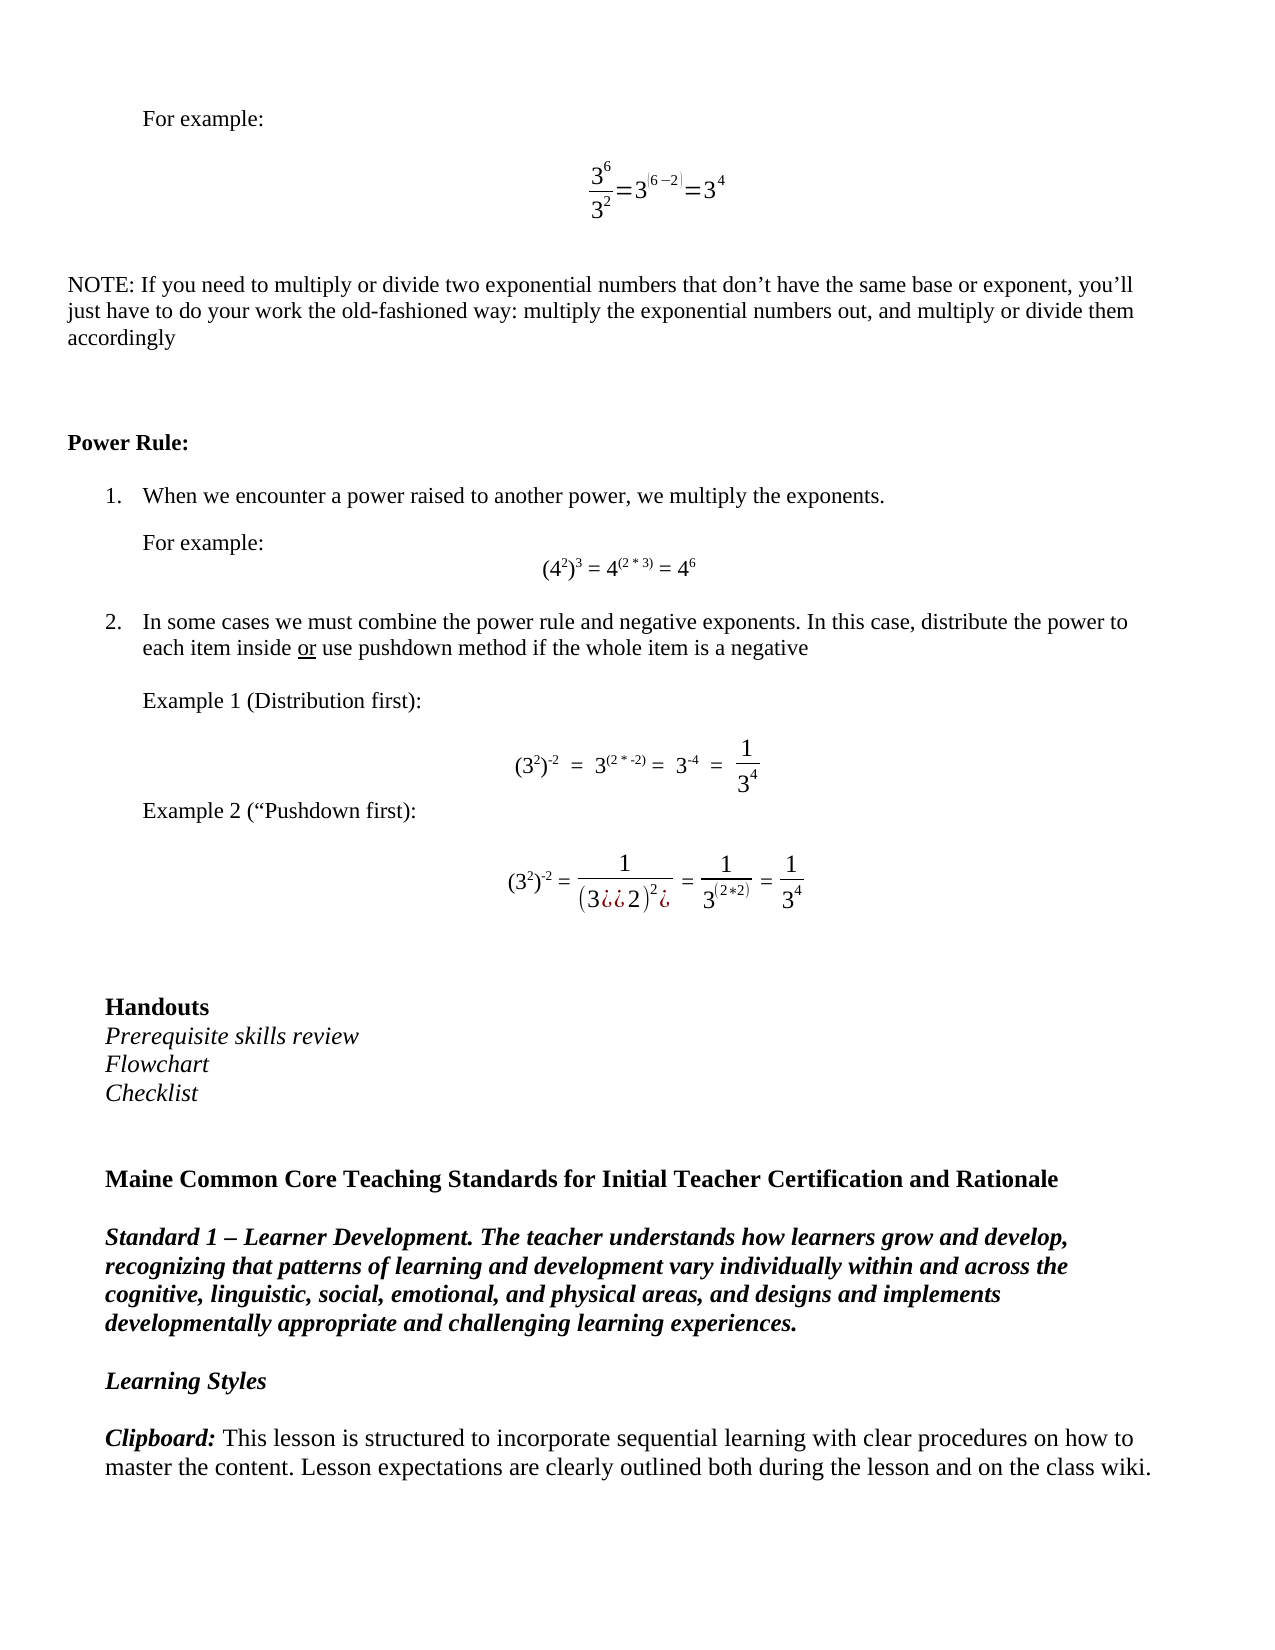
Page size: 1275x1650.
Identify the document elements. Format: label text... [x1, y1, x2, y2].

list (32)-2 = = = [142, 849, 1170, 914]
text (42)3 = 4(2 * 3) = 46 [67, 555, 1170, 582]
list When we encounter a power raised to another power, we multiply the exponents. [105, 482, 1170, 508]
text Power Rule: [67, 429, 1170, 455]
text NOTE: If you need to multiply or divide two exponential numbers that don’t have the same base or exponent, you’ll just have to do your work the old-fashioned way: multiply the exponential numbers out, and multiply or divide them accordingly [67, 271, 1170, 350]
list Example 1 (Distribution first): [142, 687, 1170, 713]
text For example: [67, 529, 1170, 555]
list Example 2 (“Pushdown first): [142, 797, 1170, 823]
text (32)-2 = 3(2 * -2) = 3-4 = [105, 734, 1170, 797]
list In some cases we must combine the power rule and negative exponents. In this case, distribute the power to each item inside or use pushdown method if the whole item is a negative [105, 608, 1170, 661]
list For example: [142, 105, 1170, 131]
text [105, 934, 1170, 1538]
